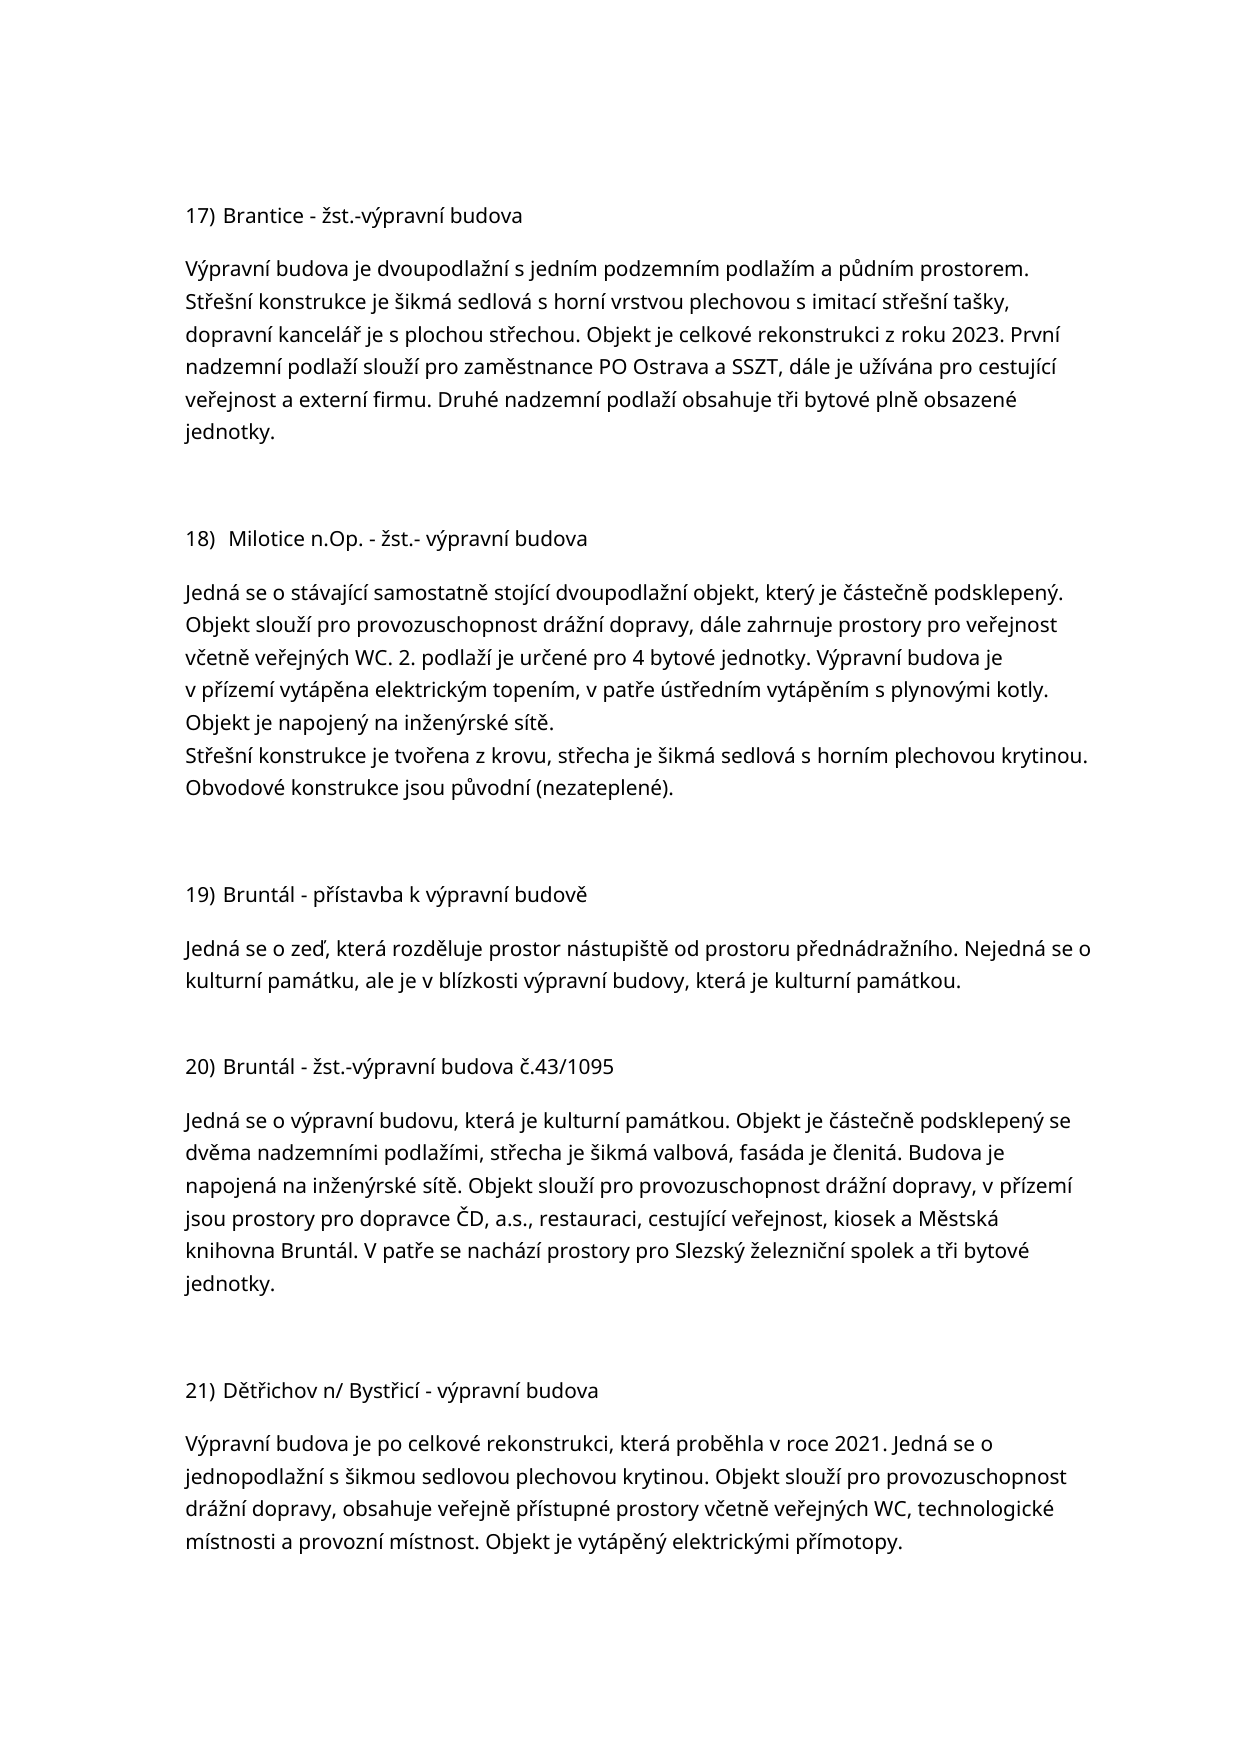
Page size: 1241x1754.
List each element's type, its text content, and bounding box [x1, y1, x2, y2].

text Jedná se o výpravní budovu, která je kulturní památkou. Objekt je částečně podsklepený se dvěma nadzemními podlažími, střecha je šikmá valbová, fasáda je členitá. Budova je napojená na inženýrské sítě. Objekt slouží pro provozuschopnost drážní dopravy, v přízemí jsou prostory pro dopravce ČD, a.s., restauraci, cestující veřejnost, kiosek a Městská knihovna Bruntál. V patře se nachází prostory pro Slezský železniční spolek a tři bytové jednotky. [185, 1106, 1093, 1297]
list Milotice n.Op. - žst.- výpravní budova [185, 524, 1093, 553]
list Bruntál - přístavba k výpravní budově [185, 880, 1093, 909]
text Jedná se o stávající samostatně stojící dvoupodlažní objekt, který je částečně podsklepený. Objekt slouží pro provozuschopnost drážní dopravy, dále zahrnuje prostory pro veřejnost včetně veřejných WC. 2. podlaží je určené pro 4 bytové jednotky. Výpravní budova je v přízemí vytápěna elektrickým topením, v patře ústředním vytápěním s plynovými kotly. Objekt je napojený na inženýrské sítě. Střešní konstrukce je tvořena z krovu, střecha je šikmá sedlová s horním plechovou krytinou. Obvodové konstrukce jsou původní (nezateplené). [185, 578, 1093, 802]
text Výpravní budova je po celkové rekonstrukci, která proběhla v roce 2021. Jedná se o jednopodlažní s šikmou sedlovou plechovou krytinou. Objekt slouží pro provozuschopnost drážní dopravy, obsahuje veřejně přístupné prostory včetně veřejných WC, technologické místnosti a provozní místnost. Objekt je vytápěný elektrickými přímotopy. [185, 1429, 1093, 1555]
list Bruntál - žst.-výpravní budova č.43/1095 [185, 1052, 1093, 1081]
text Výpravní budova je dvoupodlažní s jedním podzemním podlažím a půdním prostorem. Střešní konstrukce je šikmá sedlová s horní vrstvou plechovou s imitací střešní tašky, dopravní kancelář je s plochou střechou. Objekt je celkové rekonstrukci z roku 2023. První nadzemní podlaží slouží pro zaměstnance PO Ostrava a SSZT, dále je užívána pro cestující veřejnost a externí firmu. Druhé nadzemní podlaží obsahuje tři bytové plně obsazené jednotky. [185, 254, 1093, 446]
list Dětřichov n/ Bystřicí - výpravní budova [185, 1376, 1093, 1404]
list Brantice - žst.-výpravní budova [185, 201, 1093, 229]
text Jedná se o zeď, která rozděluje prostor nástupiště od prostoru přednádražního. Nejedná se o kulturní památku, ale je v blízkosti výpravní budovy, která je kulturní památkou. [185, 934, 1093, 995]
